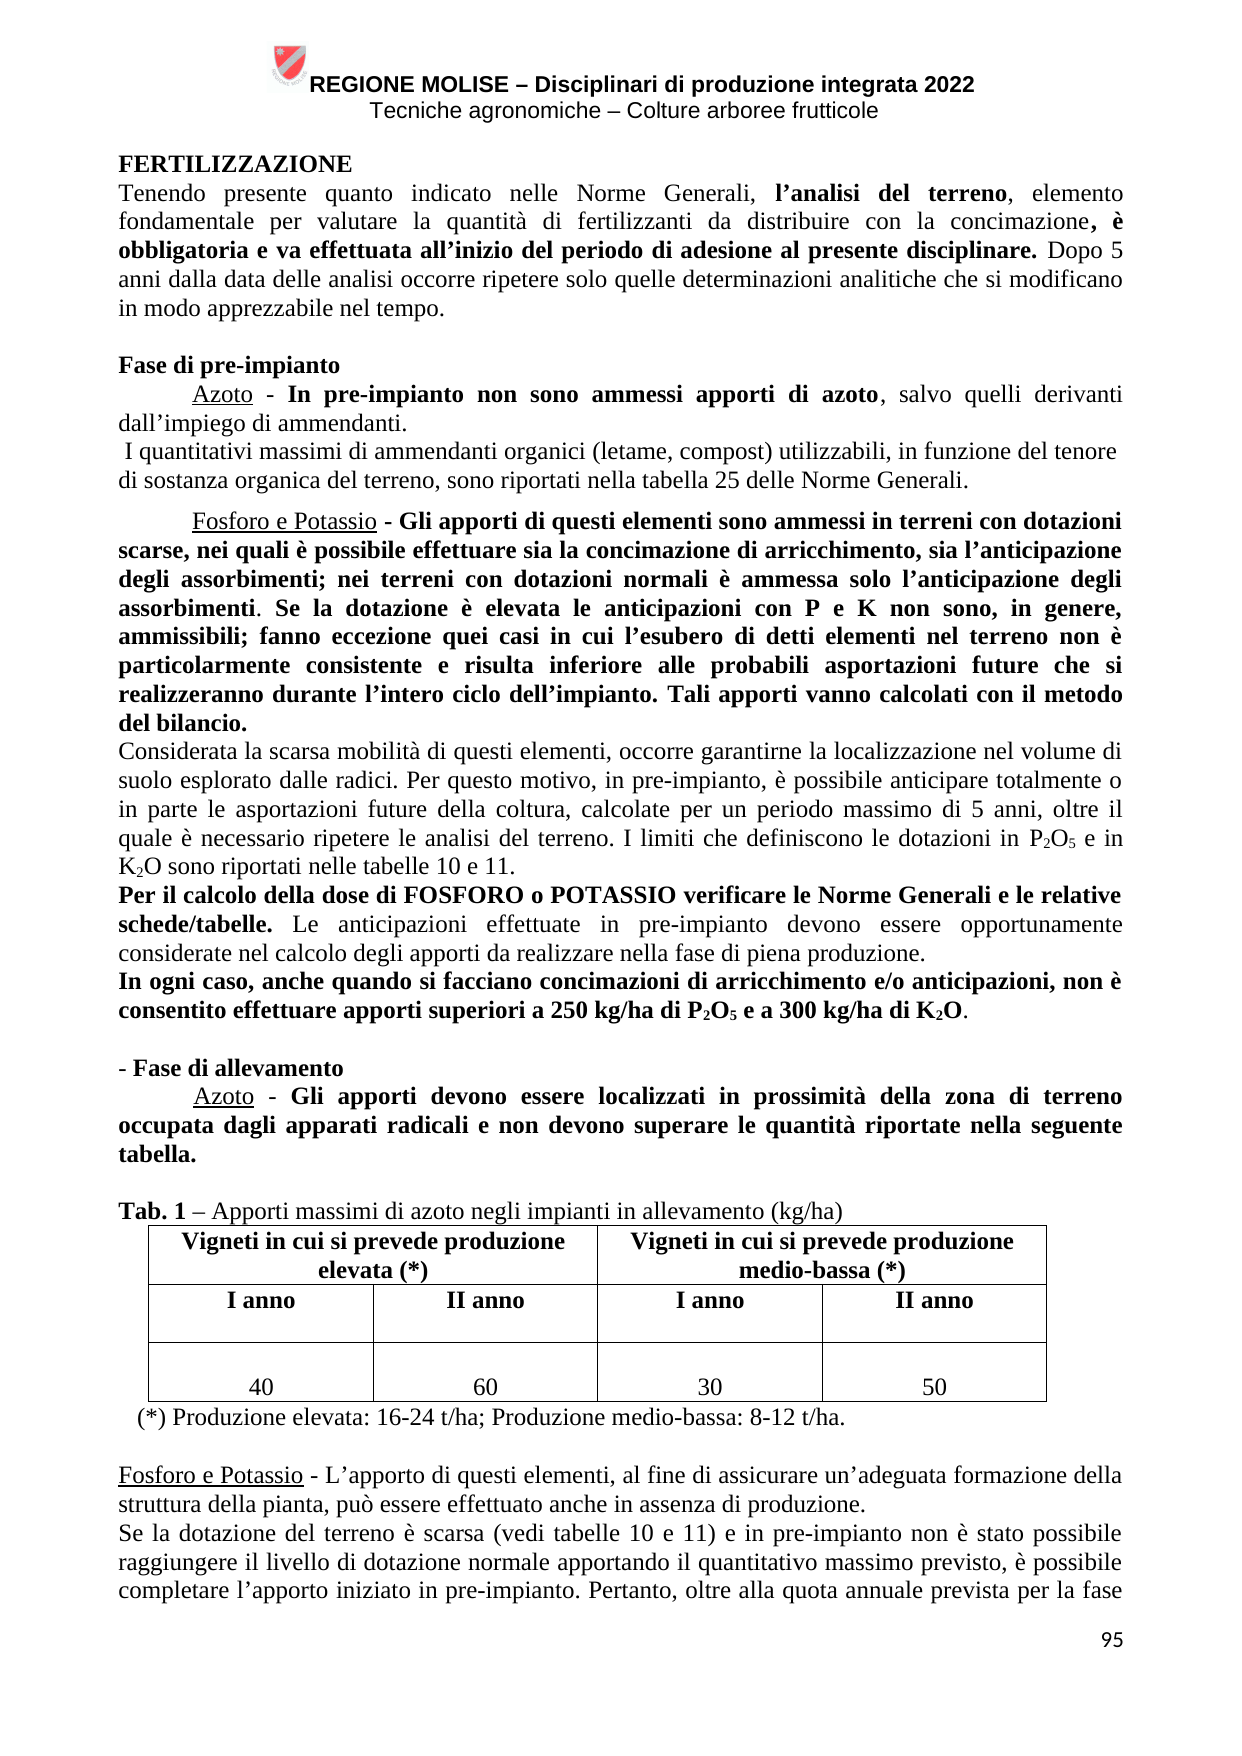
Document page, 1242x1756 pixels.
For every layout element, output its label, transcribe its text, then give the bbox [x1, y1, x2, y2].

text Fosforo e Potassio - L’apporto di questi elementi, al fine di assicurare un’adeguata formazione della struttura della pianta, può essere effettuato anche in assenza di produzione. [118, 1460, 1123, 1518]
table_cell I anno [598, 1285, 822, 1342]
text Fase di pre-impianto [118, 350, 1123, 379]
text - Fase di allevamento [118, 1053, 1123, 1081]
text Per il calcolo della dose di FOSFORO o POTASSIO verificare le Norme Generali e le relative schede/tabelle. Le anticipazioni effettuate in pre-impianto devono essere opportunamente considerate nel calcolo degli apporti da realizzare nella fase di piena produzione. [118, 880, 1123, 966]
table_cell 50 [823, 1343, 1046, 1401]
text Tenendo presente quanto indicato nelle Norme Generali, l’analisi del terreno, elemento fondamentale per valutare la quantità di fertilizzanti da distribuire con la concimazione, è obbligatoria e va effettuata all’inizio del periodo di adesione al presente disciplinare. Dopo 5 anni dalla data delle analisi occorre ripetere solo quelle determinazioni analitiche che si modificano in modo apprezzabile nel tempo. [118, 178, 1123, 321]
text I quantitativi massimi di ammendanti organici (letame, compost) utilizzabili, in funzione del tenore di sostanza organica del terreno, sono riportati nella tabella 25 delle Norme Generali. [118, 436, 1124, 494]
text (*) Produzione elevata: 16-24 t/ha; Produzione medio-bassa: 8-12 t/ha. [118, 1402, 1123, 1431]
text In ogni caso, anche quando si facciano concimazioni di arricchimento e/o anticipazioni, non è consentito effettuare apporti superiori a 250 kg/ha di P2O5 e a 300 kg/ha di K2O. [118, 966, 1123, 1024]
text Azoto - In pre-impianto non sono ammessi apporti di azoto, salvo quelli derivanti dall’impiego di ammendanti. [118, 379, 1123, 436]
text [118, 1518, 1123, 1604]
table_header Vigneti in cui si prevede produzione medio-bassa (*) [598, 1226, 1046, 1284]
table_cell I anno [149, 1285, 373, 1342]
text Tab. 1 – Apporti massimi di azoto negli impianti in allevamento (kg/ha) [118, 1196, 1123, 1225]
text FERTILIZZAZIONE [118, 149, 1123, 178]
text Considerata la scarsa mobilità di questi elementi, occorre garantirne la localizzazione nel volume di suolo esplorato dalle radici. Per questo motivo, in pre-impianto, è possibile anticipare totalmente o in parte le asportazioni future della coltura, calcolate per un periodo massimo di 5 anni, oltre il quale è necessario ripetere le analisi del terreno. I limiti che definiscono le dotazioni in P2O5 e in K2O sono riportati nelle tabelle 10 e 11. [118, 736, 1123, 880]
table_cell 40 [149, 1343, 373, 1401]
table_cell II anno [823, 1285, 1046, 1342]
table_cell 30 [598, 1343, 822, 1401]
text Azoto - Gli apporti devono essere localizzati in prossimità della zona di terreno occupata dagli apparati radicali e non devono superare le quantità riportate nella seguente tabella. [118, 1081, 1123, 1168]
text Fosforo e Potassio - Gli apporti di questi elementi sono ammessi in terreni con dotazioni scarse, nei quali è possibile effettuare sia la concimazione di arricchimento, sia l’anticipazione degli assorbimenti; nei terreni con dotazioni normali è ammessa solo l’anticipazione degli assorbimenti. Se la dotazione è elevata le anticipazioni con P e K non sono, in genere, ammissibili; fanno eccezione quei casi in cui l’esubero di detti elementi nel terreno non è particolarmente consistente e risulta inferiore alle probabili asportazioni future che si realizzeranno durante l’intero ciclo dell’impianto. Tali apporti vanno calcolati con il metodo del bilancio. [118, 506, 1123, 736]
table_header Vigneti in cui si prevede produzione elevata (*) [149, 1226, 597, 1284]
table_cell II anno [374, 1285, 597, 1342]
table_cell 60 [374, 1343, 597, 1401]
